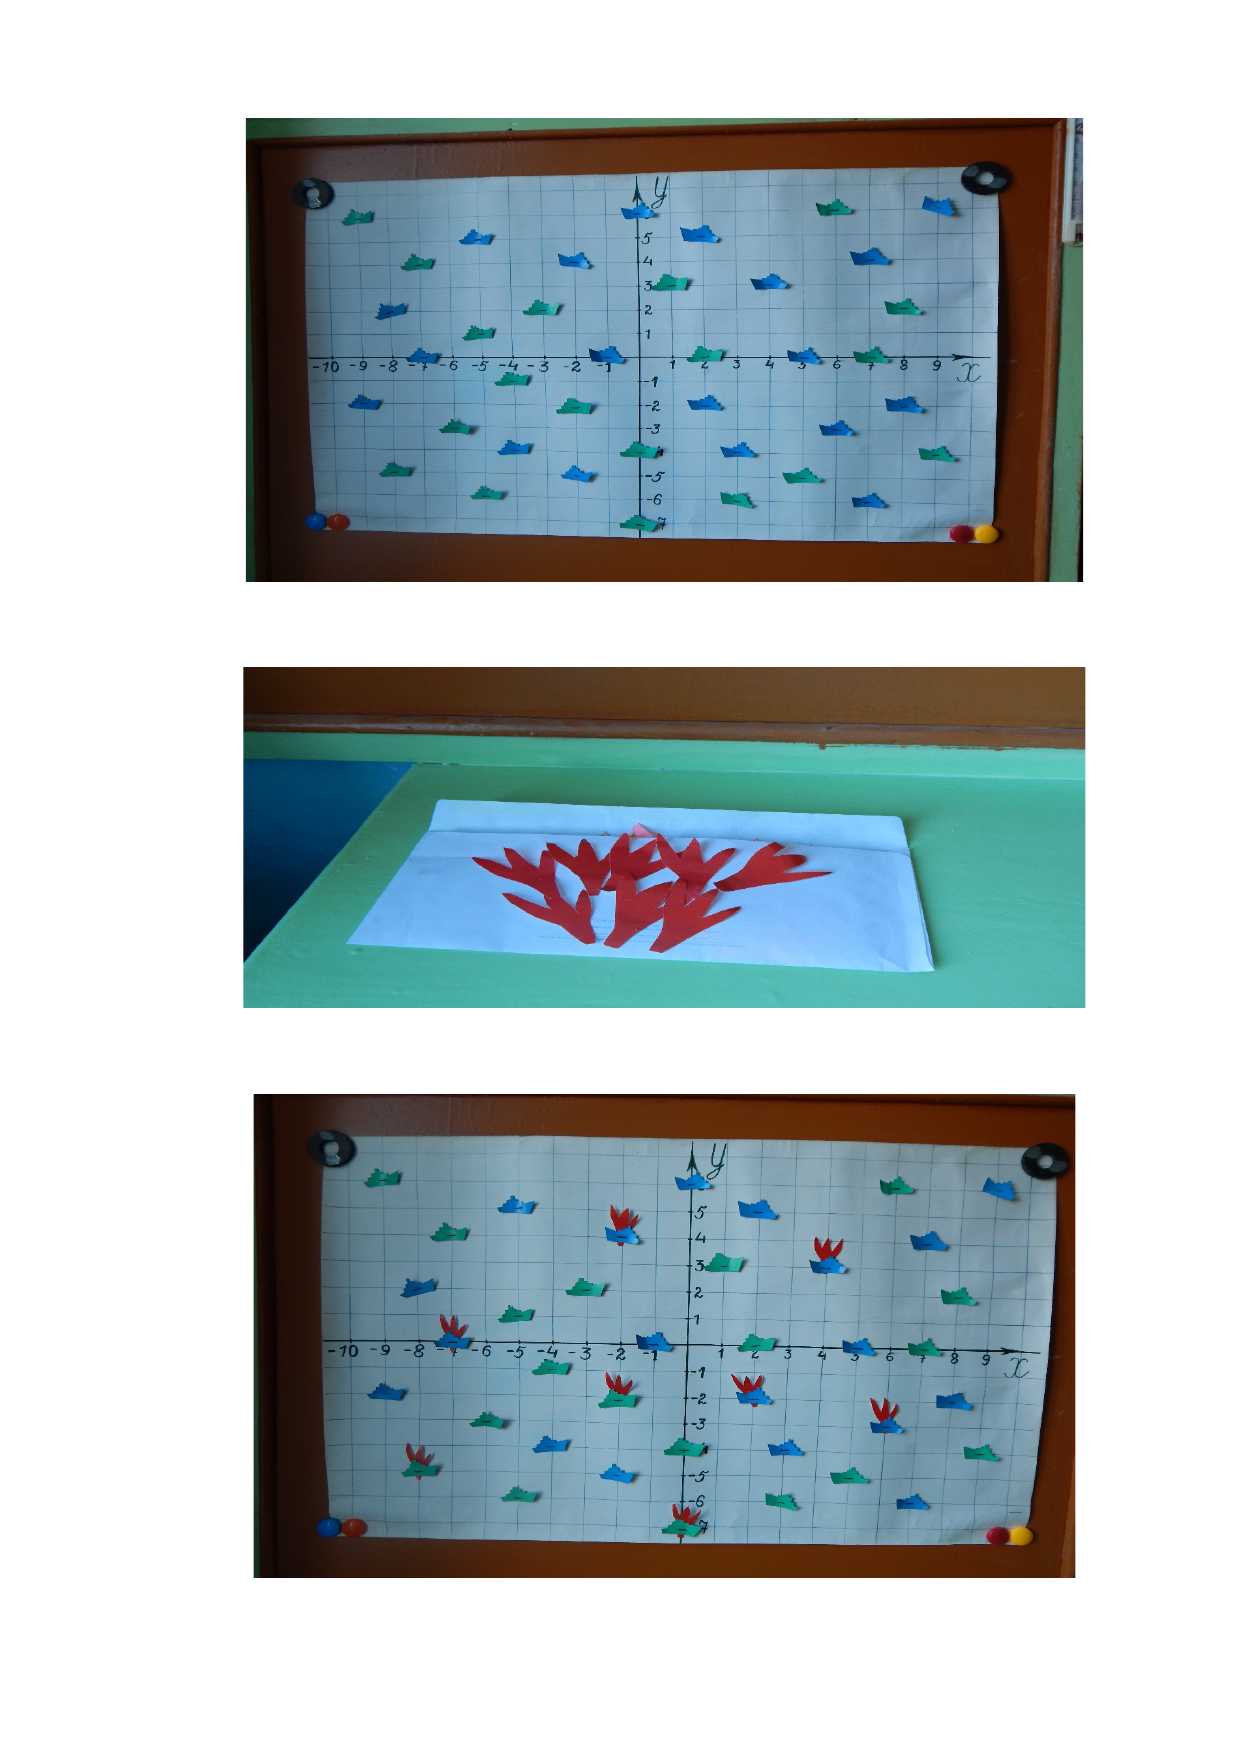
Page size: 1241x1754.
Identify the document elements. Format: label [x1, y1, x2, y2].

picture [243, 667, 1086, 1008]
picture [253, 1094, 1076, 1578]
picture [245, 118, 1084, 582]
